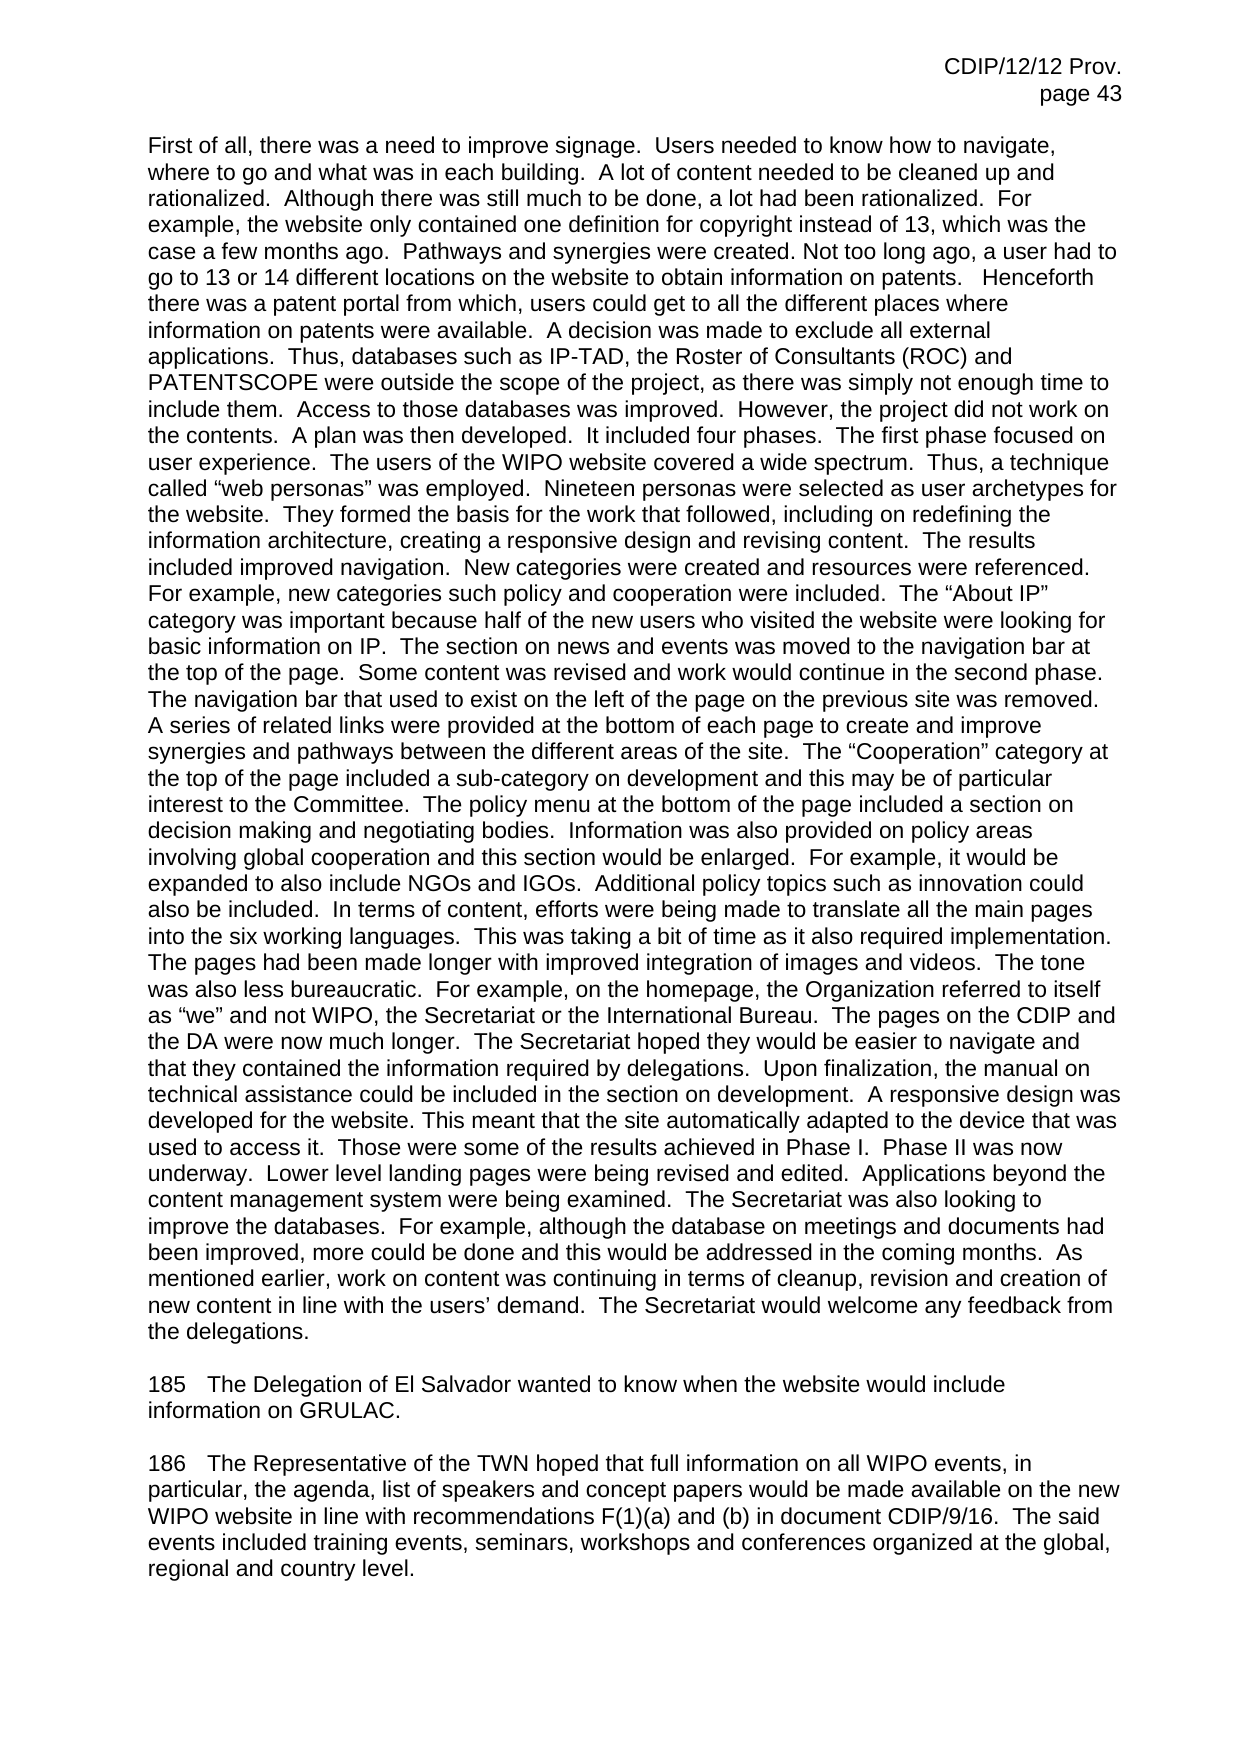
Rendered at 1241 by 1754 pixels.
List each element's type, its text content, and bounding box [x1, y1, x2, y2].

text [148, 132, 1122, 1344]
text The Delegation of El Salvador wanted to know when the website would include information on GRULAC. [148, 1371, 1122, 1423]
text The Representative of the TWN hoped that full information on all WIPO events, in particular, the agenda, list of speakers and concept papers would be made available on the new WIPO website in line with recommendations F(1)(a) and (b) in document CDIP/9/16. The said events included training events, seminars, workshops and conferences organized at the global, regional and country level. [148, 1450, 1122, 1582]
